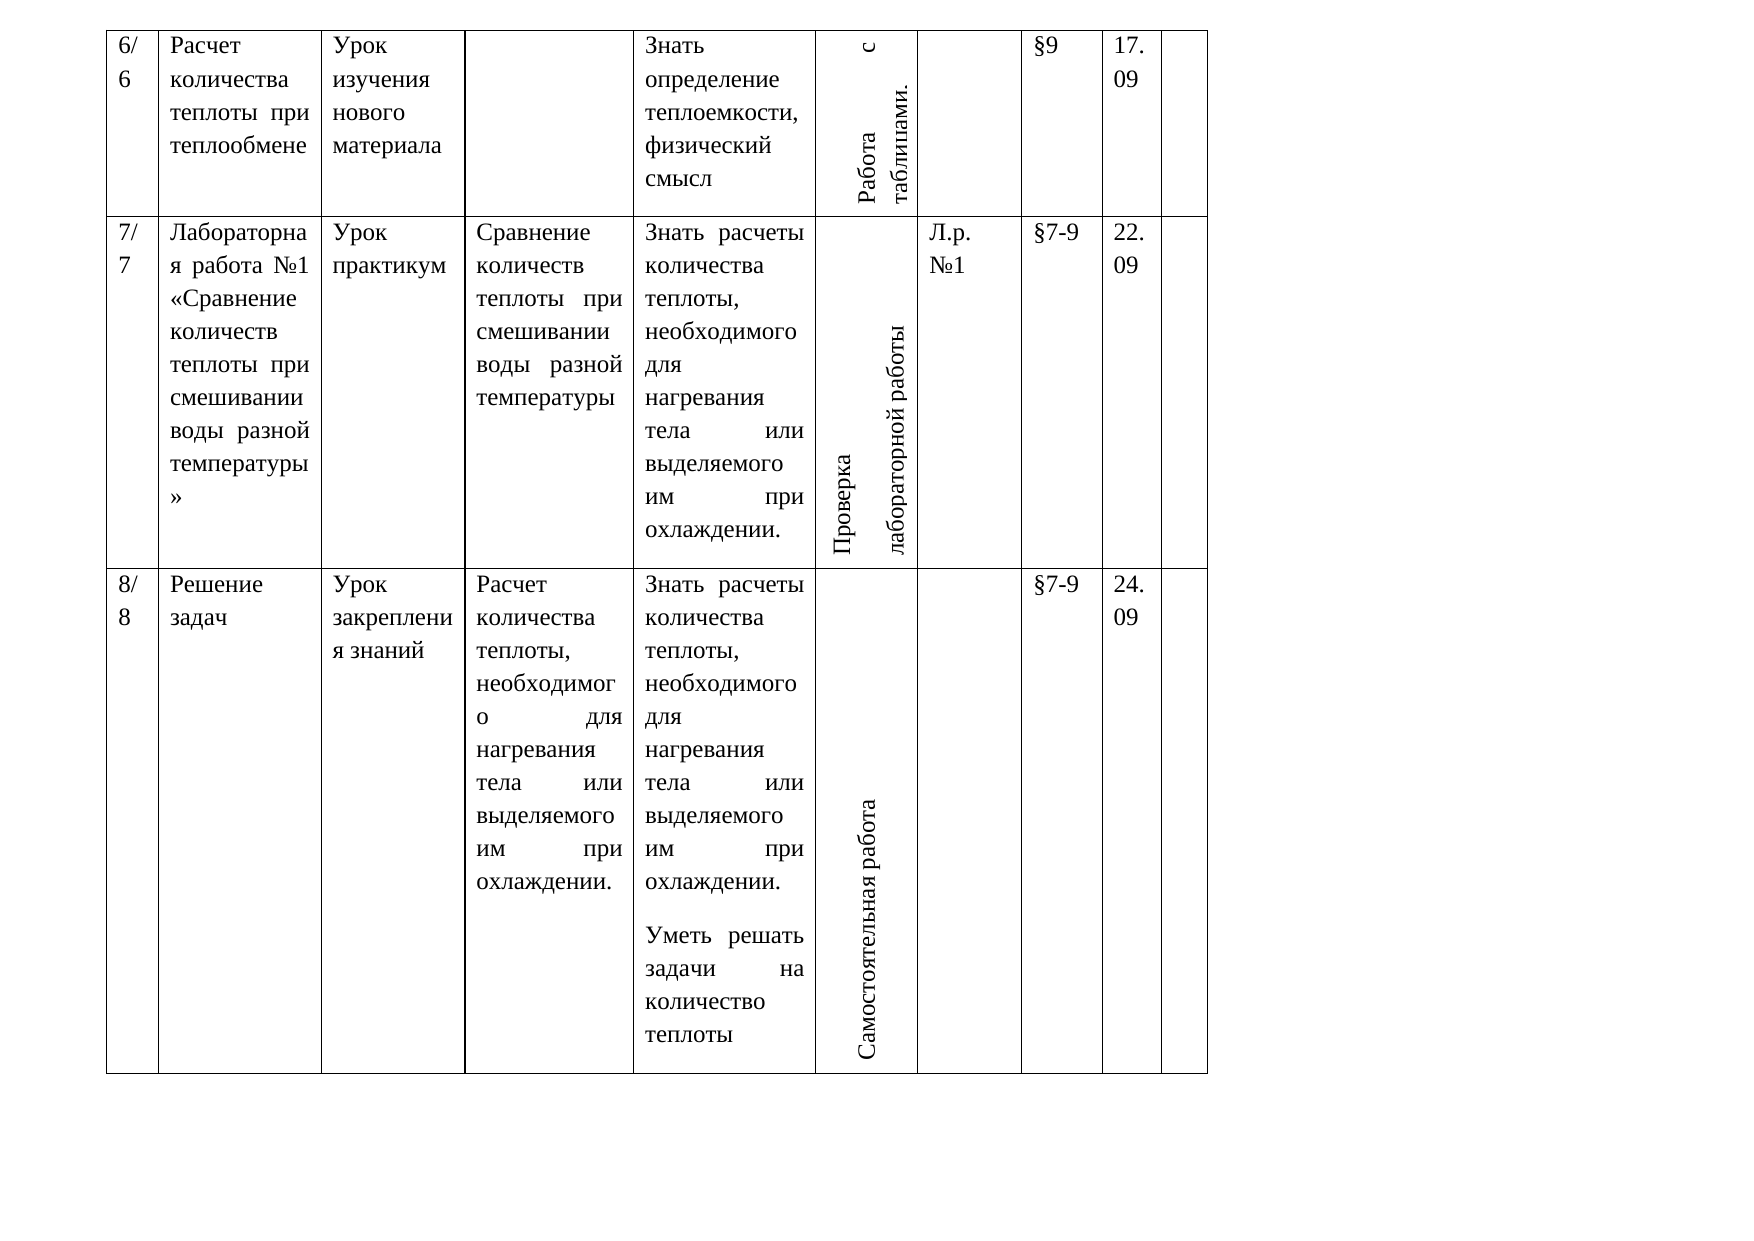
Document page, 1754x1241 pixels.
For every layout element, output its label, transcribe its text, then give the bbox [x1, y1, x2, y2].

table_cell 7/7 [107, 217, 158, 568]
table_cell Расчет количества теплоты при теплообмене [159, 31, 321, 216]
table_cell Знать расчеты количества теплоты, необходимого для нагревания тела или выделяемого им при охлаждении. Уметь решать задачи на количество теплоты [634, 569, 815, 1072]
table_cell 22.09 [1103, 217, 1161, 568]
table_cell 24.09 [1103, 569, 1161, 1072]
table_cell Л.р. №1 [918, 217, 1021, 568]
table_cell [322, 31, 464, 216]
table_cell §7-9 [1022, 217, 1102, 568]
table_cell §7-9 [1022, 569, 1102, 1072]
table_cell Лабораторная работа №1 «Сравнение количеств теплоты при смешивании воды разной температуры» [159, 217, 321, 568]
table_cell Проверка лабораторной работы [816, 217, 917, 568]
table_cell §9 [1022, 31, 1102, 216]
table_cell Самостоятельная работа [816, 569, 917, 1072]
table_cell 8/8 [107, 569, 158, 1072]
table_cell Урок закрепления знаний [322, 569, 464, 1072]
table_cell Работа с таблицами, справочным материалом [816, 31, 917, 216]
table_cell [918, 569, 1021, 1072]
table_cell [918, 31, 1021, 216]
table_cell [1162, 217, 1207, 568]
table_cell [1162, 569, 1207, 1072]
table_cell Знать определение теплоемкости, физический смысл [634, 31, 815, 216]
table_cell [1162, 31, 1207, 216]
table_cell Сравнение количеств теплоты при смешивании воды разной температуры [466, 217, 633, 568]
table_cell 6/6 [107, 31, 158, 216]
table_cell [466, 31, 633, 216]
table_cell Урок практикум [322, 217, 464, 568]
table_cell Решение задач [159, 569, 321, 1072]
table_cell Знать расчеты количества теплоты, необходимого для нагревания тела или выделяемого им при охлаждении. [634, 217, 815, 568]
table_cell Расчет количества теплоты, необходимого для нагревания тела или выделяемого им при охлаждении. [466, 569, 633, 1072]
table_cell 17.09 [1103, 31, 1161, 216]
